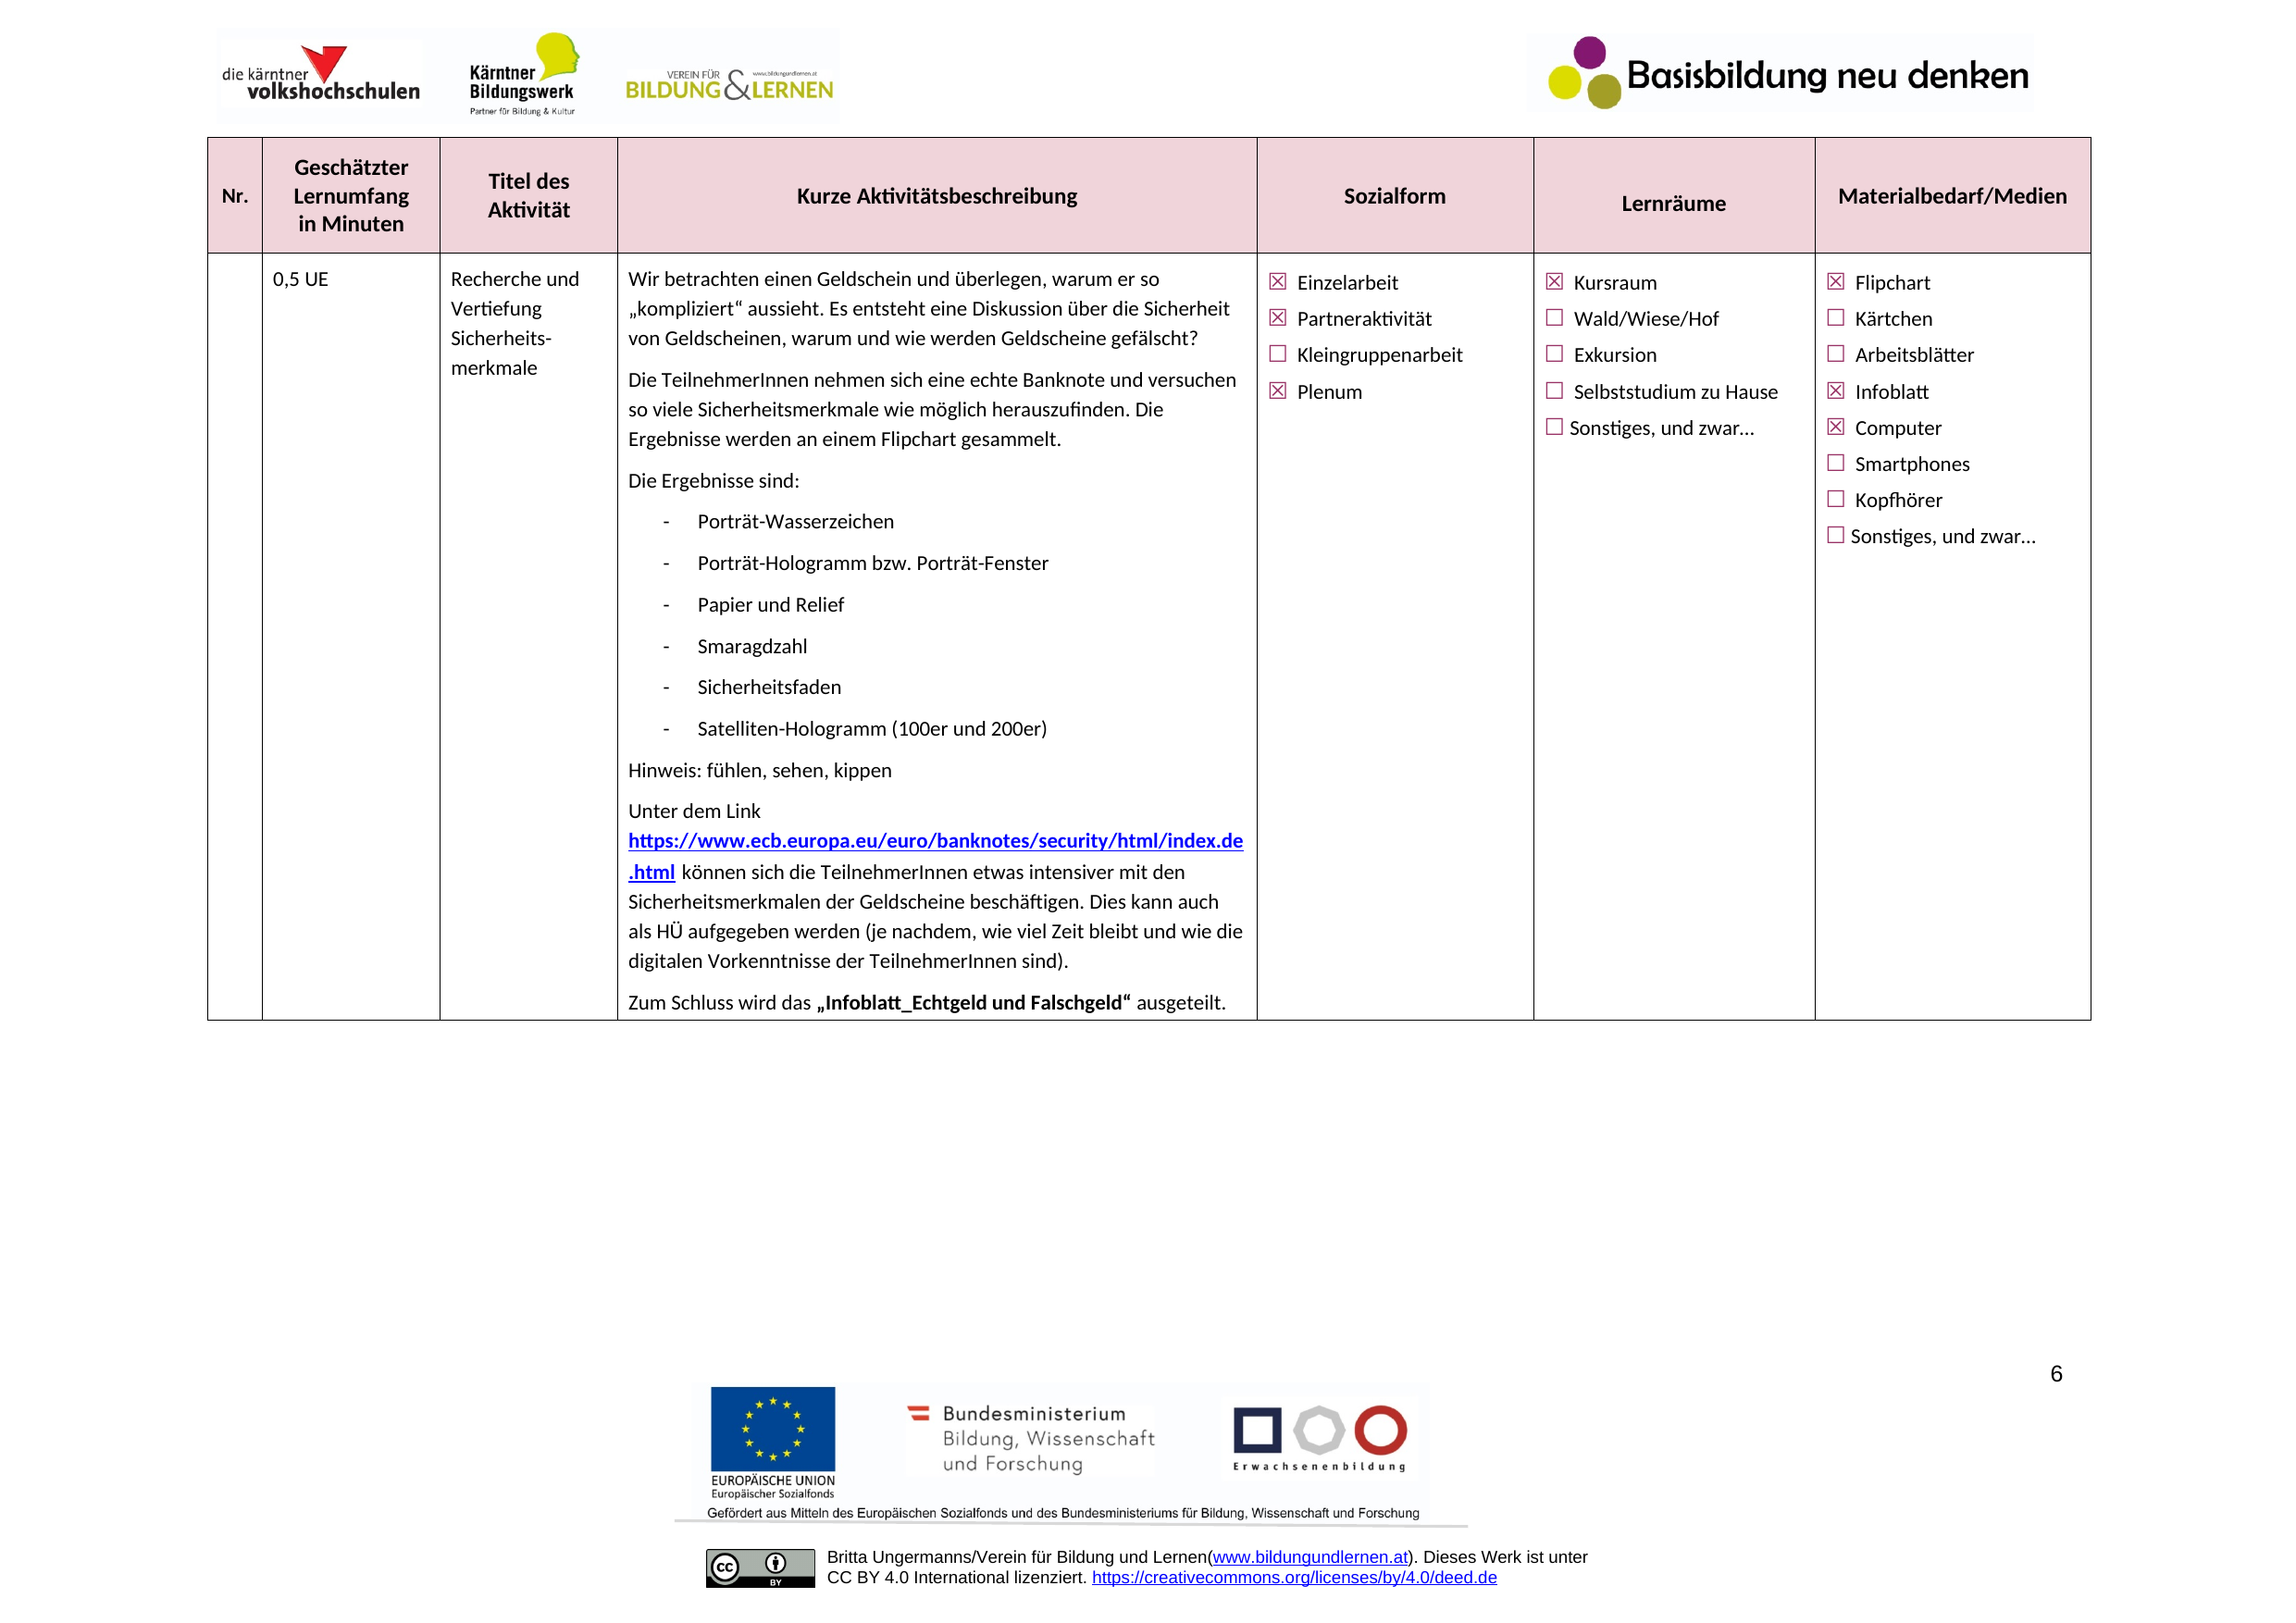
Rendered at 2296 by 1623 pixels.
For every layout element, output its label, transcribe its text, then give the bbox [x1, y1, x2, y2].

table_cell Einzelarbeit Partneraktivität Kleingruppenarbeit Plenum [1258, 254, 1533, 1020]
table_cell 0,5 UE [263, 254, 440, 1020]
table_cell Recherche und Vertiefung Sicherheits-merkmale [441, 254, 617, 1020]
table_cell Kursraum Wald/Wiese/Hof Exkursion Selbststudium zu Hause Sonstiges, und zwar… [1534, 254, 1815, 1020]
table_header Sozialform [1258, 138, 1533, 253]
picture [1524, 33, 2034, 112]
picture [215, 28, 839, 124]
table_cell Wir betrachten einen Geldschein und überlegen, warum er so „kompliziert“ aussieht. Es entsteht eine Diskussion über die Sicherheit von Geldscheinen, warum und wie werden Geldscheine gefälscht? Die TeilnehmerInnen nehmen sich eine echte Banknote und versuchen so viele Sicherheitsmerkmale wie möglich herauszufinden. Die Ergebnisse werden an einem Flipchart gesammelt. Die Ergebnisse sind: Porträt-Wasserzeichen Porträt-Hologramm bzw. Porträt-Fenster Papier und Relief Smaragdzahl Sicherheitsfaden Satelliten-Hologramm (100er und 200er) Hinweis: fühlen, sehen, kippen Unter dem Link https://www.ecb.europa.eu/euro/banknotes/security/html/index.de.html können sich die TeilnehmerInnen etwas intensiver mit den Sicherheitsmerkmalen der Geldscheine beschäftigen. Dies kann auch als HÜ aufgegeben werden (je nachdem, wie viel Zeit bleibt und wie die digitalen Vorkenntnisse der TeilnehmerInnen sind). Zum Schluss wird das „Infoblatt_Echtgeld und Falschgeld“ ausgeteilt. [618, 254, 1257, 1020]
table_header Lernräume [1534, 138, 1815, 253]
table_header Titel des Aktivität [441, 138, 617, 253]
picture [691, 1382, 1430, 1524]
table_header Geschätzter Lernumfang in Minuten [263, 138, 440, 253]
table_header Kurze Aktivitätsbeschreibung [618, 138, 1257, 253]
table_cell Flipchart Kärtchen Arbeitsblätter Infoblatt Computer Smartphones Kopfhörer Sonstiges, und zwar… [1816, 254, 2091, 1020]
picture [706, 1549, 815, 1588]
table_header Materialbedarf/Medien [1816, 138, 2091, 253]
table_header Nr. [208, 138, 262, 253]
